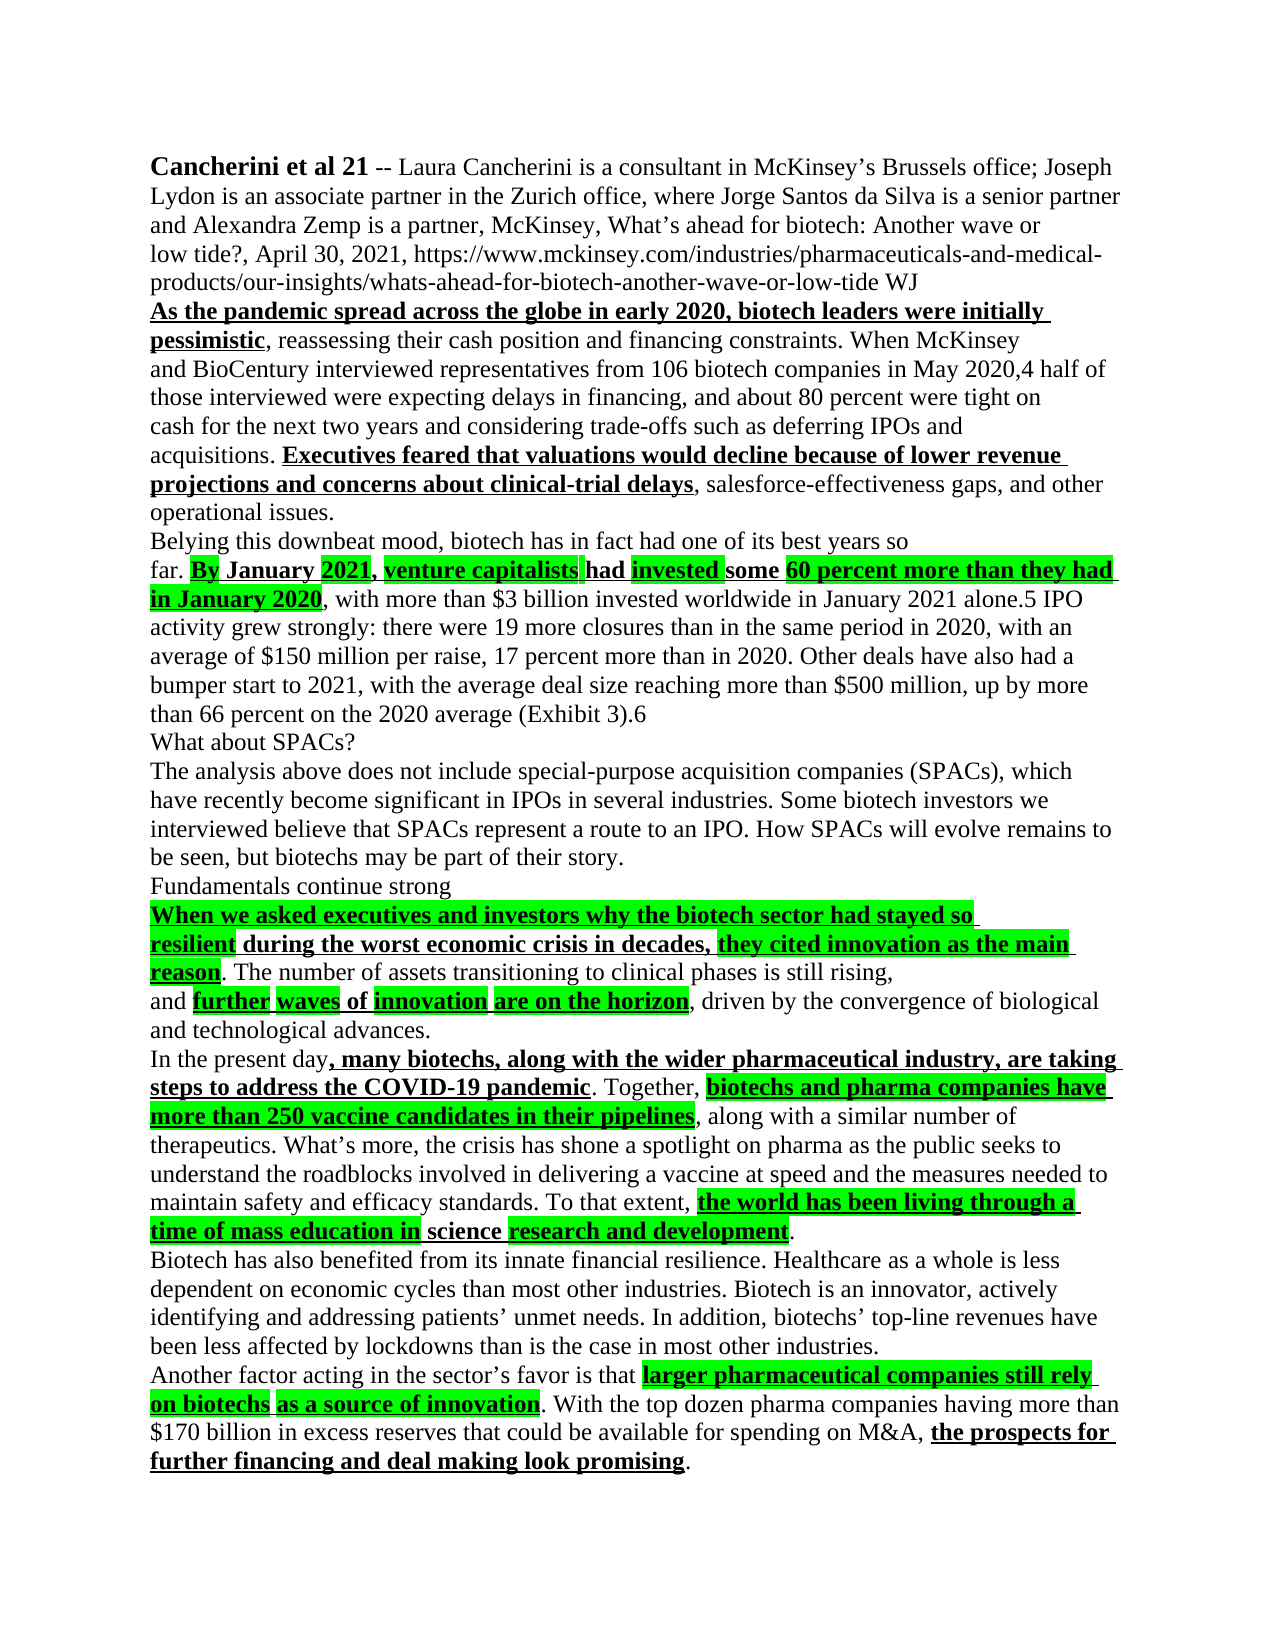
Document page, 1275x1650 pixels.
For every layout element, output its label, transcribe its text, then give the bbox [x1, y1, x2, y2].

text Belying this downbeat mood, biotech has in fact had one of its best years so far. By January 2021, venture capitalists had invested some 60 percent more than they had in January 2020, with more than $3 billion invested worldwide in January 2021 alone.5 IPO activity grew strongly: there were 19 more closures than in the same period in 2020, with an average of $150 million per raise, 17 percent more than in 2020. Other deals have also had a bumper start to 2021, with the average deal size reaching more than $500 million, up by more than 66 percent on the 2020 average (Exhibit 3).6 [150, 526, 1125, 727]
text The analysis above does not include special-purpose acquisition companies (SPACs), which have recently become significant in IPOs in several industries. Some biotech investors we interviewed believe that SPACs represent a route to an IPO. How SPACs will evolve remains to be seen, but biotechs may be part of their story. [150, 756, 1125, 871]
text Another factor acting in the sector’s favor is that larger pharmaceutical companies still rely on biotechs as a source of innovation. With the top dozen pharma companies having more than $170 billion in excess reserves that could be available for spending on M&A, the prospects for further financing and deal making look promising. [150, 1360, 1125, 1475]
text When we asked executives and investors why the biotech sector had stayed so resilient during the worst economic crisis in decades, they cited innovation as the main reason. The number of assets transitioning to clinical phases is still rising, and further waves of innovation are on the horizon, driven by the convergence of biological and technological advances. [150, 900, 1125, 1044]
text What about SPACs? [150, 727, 1125, 756]
text Cancherini et al 21 -- Laura Cancherini is a consultant in McKinsey’s Brussels office; Joseph Lydon is an associate partner in the Zurich office, where Jorge Santos da Silva is a senior partner and Alexandra Zemp is a partner, McKinsey, What’s ahead for biotech: Another wave or low tide?, April 30, 2021, https://www.mckinsey.com/industries/pharmaceuticals-and-medical-products/our-insights/whats-ahead-for-biotech-another-wave-or-low-tide WJ [150, 150, 1125, 296]
text In the present day, many biotechs, along with the wider pharmaceutical industry, are taking steps to address the COVID-19 pandemic. Together, biotechs and pharma companies have more than 250 vaccine candidates in their pipelines, along with a similar number of therapeutics. What’s more, the crisis has shone a spotlight on pharma as the public seeks to understand the roadblocks involved in delivering a vaccine at speed and the measures needed to maintain safety and efficacy standards. To that extent, the world has been living through a time of mass education in science research and development. [150, 1044, 1125, 1245]
text Fundamentals continue strong [150, 871, 1125, 900]
text Biotech has also benefited from its innate financial resilience. Healthcare as a whole is less dependent on economic cycles than most other industries. Biotech is an innovator, actively identifying and addressing patients’ unmet needs. In addition, biotechs’ top-line revenues have been less affected by lockdowns than is the case in most other industries. [150, 1245, 1125, 1360]
text As the pandemic spread across the globe in early 2020, biotech leaders were initially pessimistic, reassessing their cash position and financing constraints. When McKinsey and BioCentury interviewed representatives from 106 biotech companies in May 2020,4 half of those interviewed were expecting delays in financing, and about 80 percent were tight on cash for the next two years and considering trade-offs such as deferring IPOs and acquisitions. Executives feared that valuations would decline because of lower revenue projections and concerns about clinical-trial delays, salesforce-effectiveness gaps, and other operational issues. [150, 296, 1125, 526]
